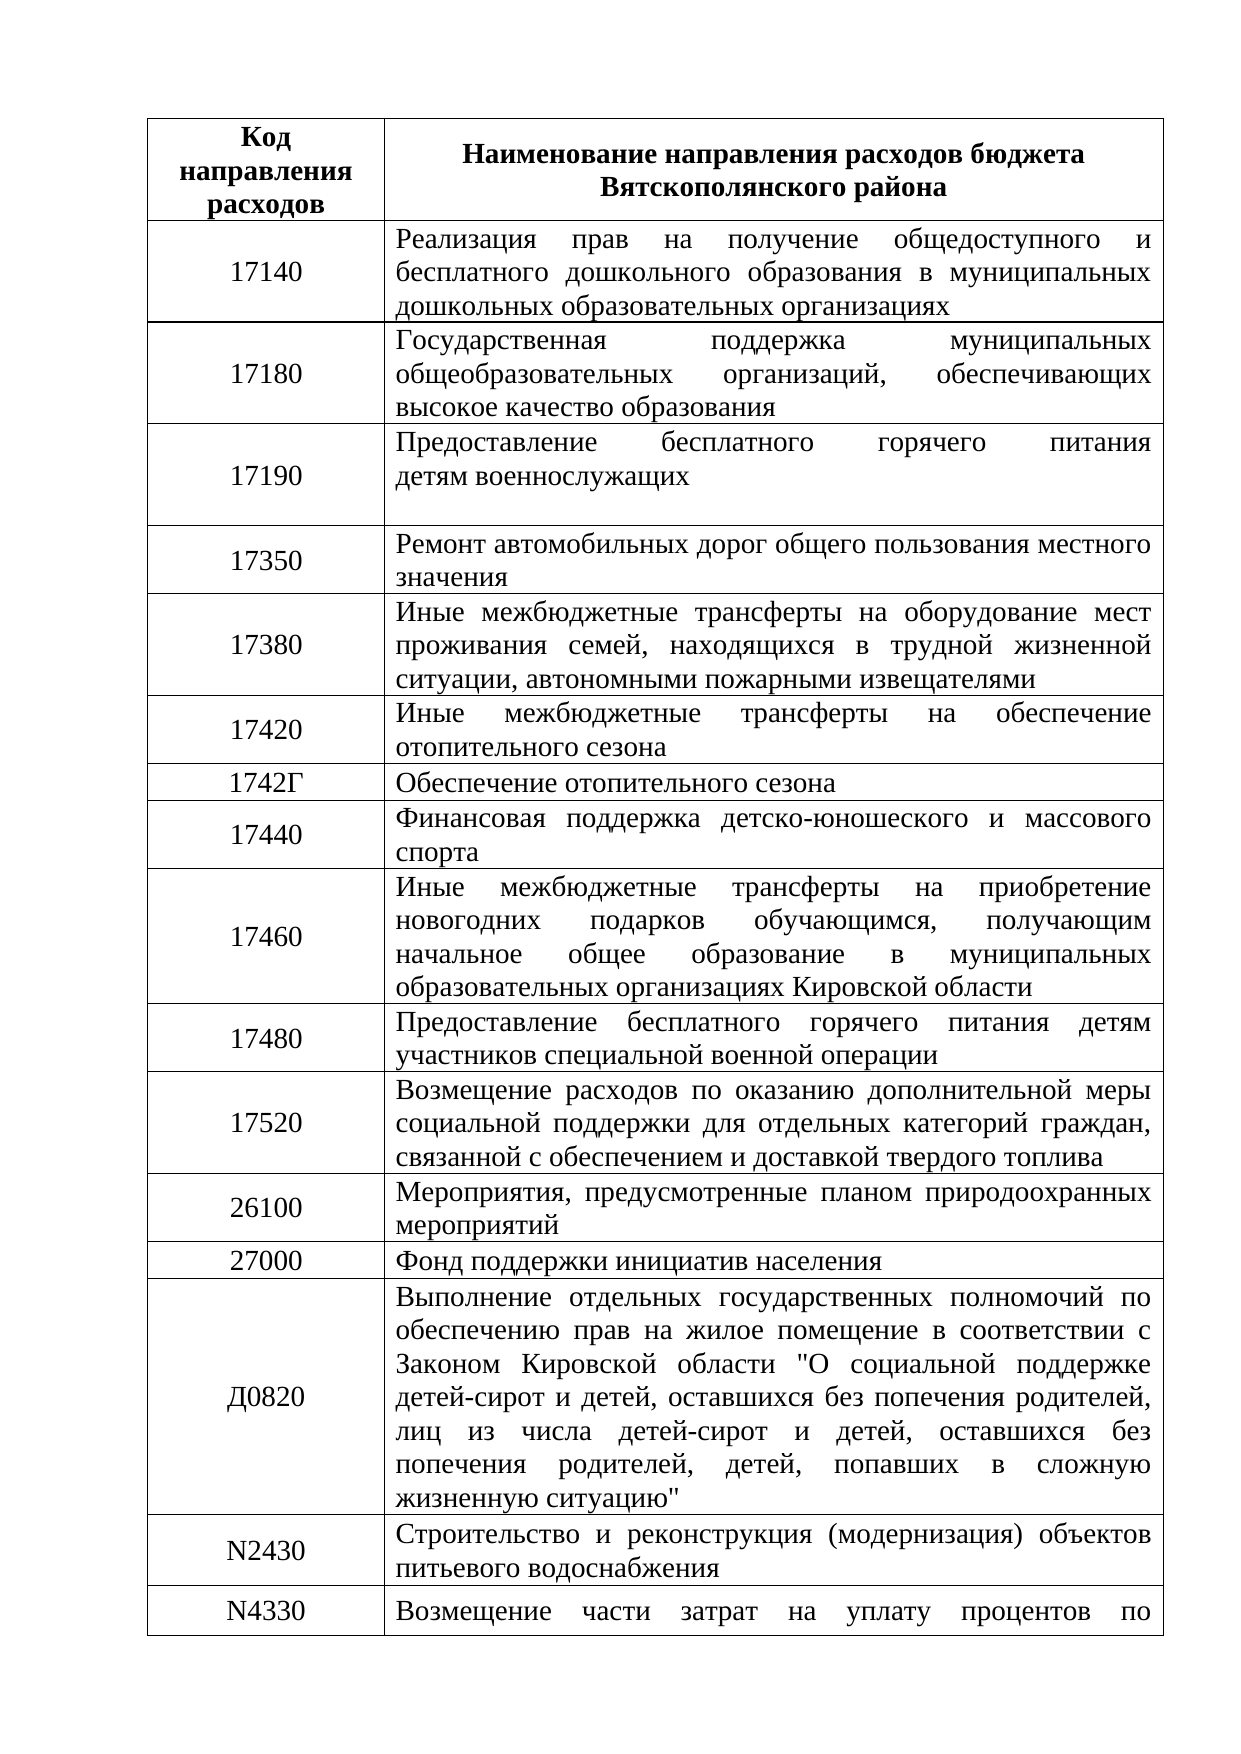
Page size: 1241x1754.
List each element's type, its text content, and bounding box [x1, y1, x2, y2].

table_cell 17140 [148, 221, 384, 321]
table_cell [385, 1586, 1163, 1635]
table_cell 17460 [148, 869, 384, 1003]
table_cell N2430 [148, 1515, 384, 1585]
table_cell N4330 [148, 1586, 384, 1635]
table_cell Предоставление бесплатного горячего питания детям военнослужащих [385, 424, 1163, 525]
table_cell Строительство и реконструкция (модернизация) объектов питьевого водоснабжения [385, 1515, 1163, 1585]
table_cell 1742Г [148, 764, 384, 799]
table_cell 27000 [148, 1242, 384, 1278]
table_cell Иные межбюджетные трансферты на приобретение новогодних подарков обучающимся, получающим начальное общее образование в муниципальных образовательных организациях Кировской области [385, 869, 1163, 1003]
table_cell Выполнение отдельных государственных полномочий по обеспечению прав на жилое помещение в соответствии с Законом Кировской области "О социальной поддержке детей-сирот и детей, оставшихся без попечения родителей, лиц из числа детей-сирот и детей, оставшихся без попечения родителей, детей, попавших в сложную жизненную ситуацию" [385, 1279, 1163, 1513]
table_cell Мероприятия, предусмотренные планом природоохранных мероприятий [385, 1174, 1163, 1241]
table_cell Ремонт автомобильных дорог общего пользования местного значения [385, 526, 1163, 593]
table_cell Государственная поддержка муниципальных общеобразовательных организаций, обеспечивающих высокое качество образования [385, 323, 1163, 423]
table_cell Обеспечение отопительного сезона [385, 764, 1163, 799]
table_cell 17440 [148, 801, 384, 868]
table_cell 17520 [148, 1072, 384, 1173]
table_cell Финансовая поддержка детско-юношеского и массового спорта [385, 801, 1163, 868]
table_cell Фонд поддержки инициатив населения [385, 1242, 1163, 1278]
table_cell Возмещение расходов по оказанию дополнительной меры социальной поддержки для отдельных категорий граждан, связанной с обеспечением и доставкой твердого топлива [385, 1072, 1163, 1173]
table_cell Иные межбюджетные трансферты на обеспечение отопительного сезона [385, 696, 1163, 763]
table_header Код направления расходов [148, 119, 384, 220]
table_cell 17180 [148, 323, 384, 423]
table_cell 26100 [148, 1174, 384, 1241]
table_cell 17380 [148, 594, 384, 694]
table_cell 17350 [148, 526, 384, 593]
table_cell Реализация прав на получение общедоступного и бесплатного дошкольного образования в муниципальных дошкольных образовательных организациях [385, 221, 1163, 321]
table_cell Д0820 [148, 1279, 384, 1513]
table_cell 17190 [148, 424, 384, 525]
table_header Наименование направления расходов бюджета Вятскополянского района [385, 119, 1163, 220]
table_cell 17420 [148, 696, 384, 763]
table_cell Предоставление бесплатного горячего питания детям участников специальной военной операции [385, 1004, 1163, 1071]
table_cell 17480 [148, 1004, 384, 1071]
table_cell Иные межбюджетные трансферты на оборудование мест проживания семей, находящихся в трудной жизненной ситуации, автономными пожарными извещателями [385, 594, 1163, 694]
